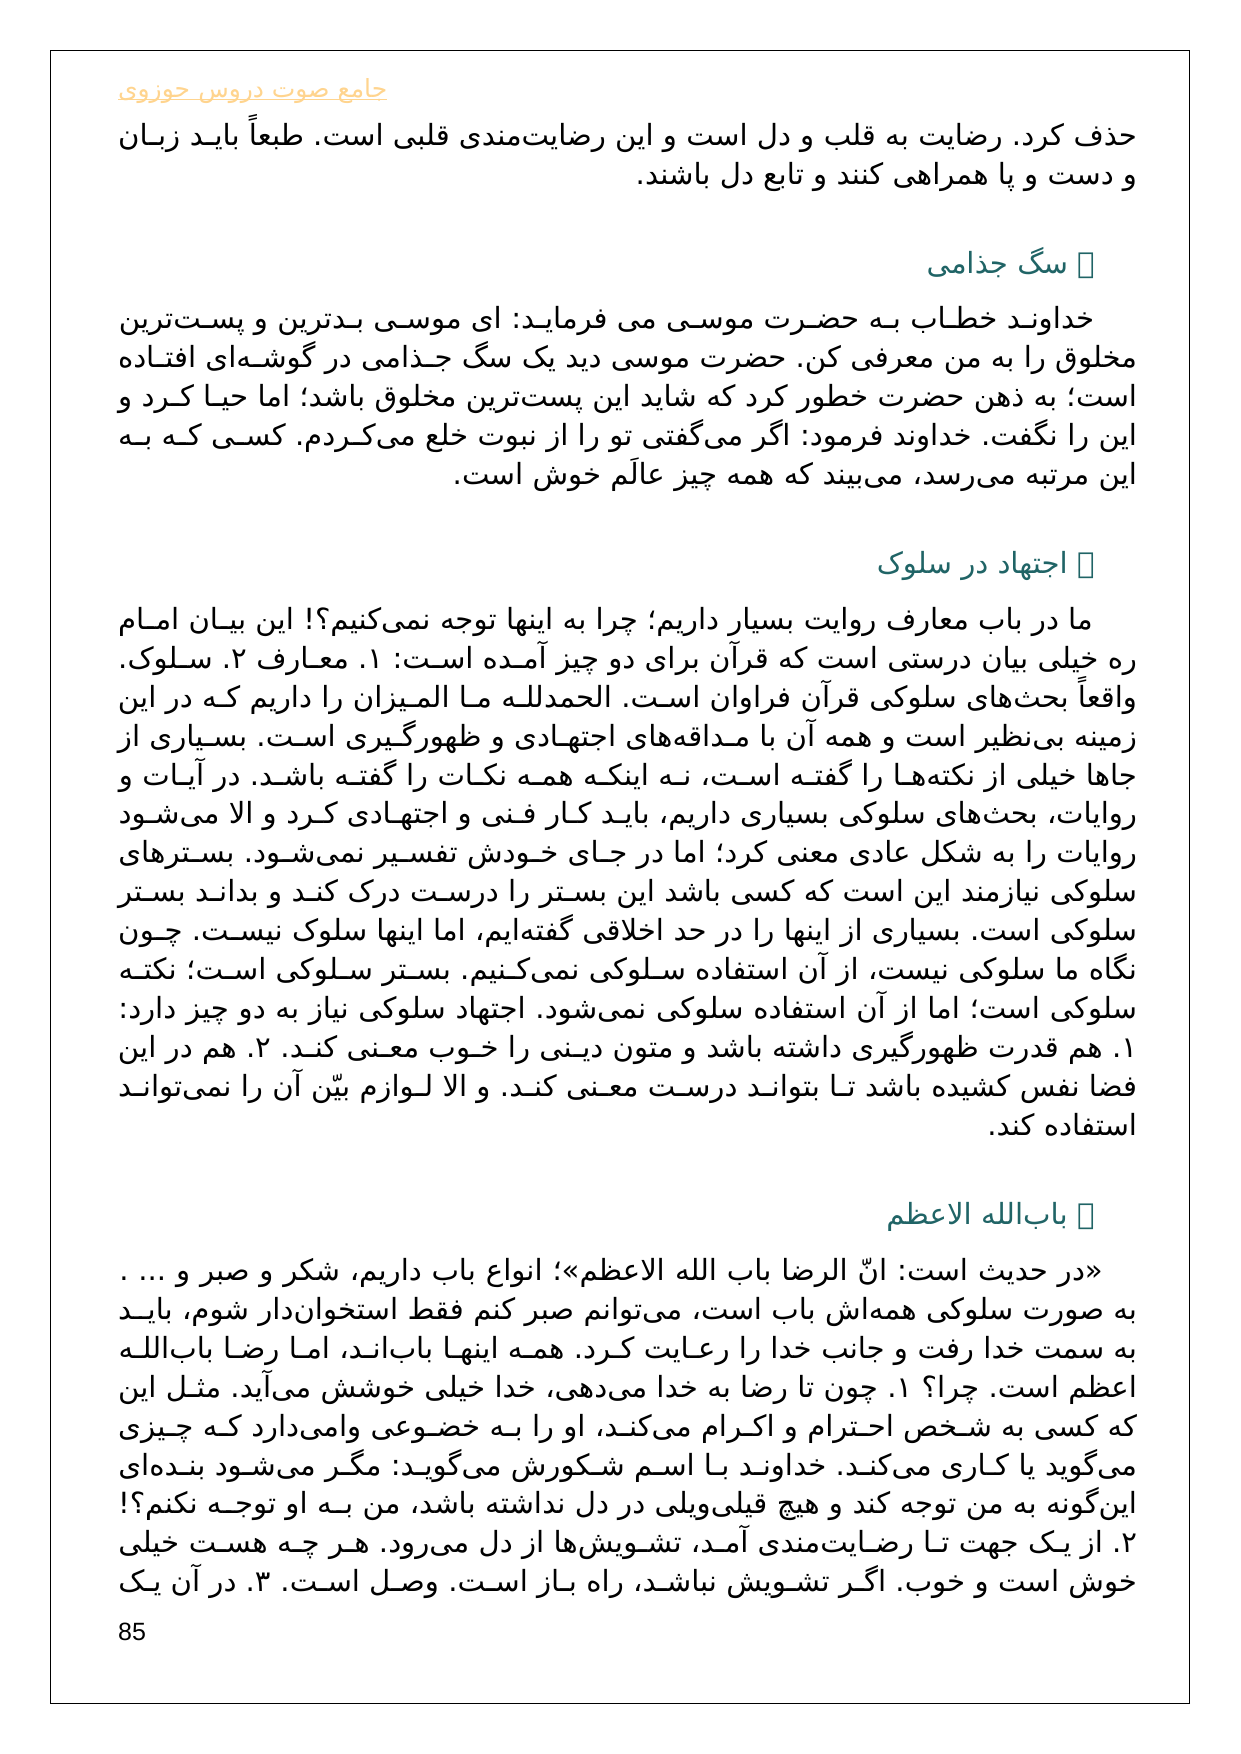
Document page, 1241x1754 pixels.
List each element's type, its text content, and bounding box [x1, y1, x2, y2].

text ما در باب معارف روایت بسیار داریم؛ چرا به اینها توجه نمی‌کنیم؟! این بیان امام ره خیلی بیان درستی است که قرآن برای دو چیز آمده است: ۱. معارف ۲. سلوک. واقعاً بحث‌های سلوکی قرآن فراوان است. الحمدلله ما المیزان را داریم که در این زمینه بی‌نظیر است و همه آن با مداقه‌های اجتهادی و ظهورگیری است. بسیاری از جاها خیلی از نکته‌ها را گفته است، نه اینکه همه نکات را گفته باشد. در آیات و روایات، بحث‌های سلوکی بسیاری داریم، باید کار فنی و اجتهادی کرد و الا می‌شود روایات را به شکل عادی معنی کرد؛ اما در جای خودش تفسیر نمی‌شود. بسترهای سلوکی نیازمند این است که کسی باشد این بستر را درست درک کند و بداند بستر سلوکی است. بسیاری از اینها را در حد اخلاقی گفته‌ایم، اما اینها سلوک نیست. چون نگاه ما سلوکی نیست، از آن استفاده سلوکی نمی‌کنیم. بستر سلوکی است؛ نکته سلوکی است؛ اما از آن استفاده سلوکی نمی‌شود. اجتهاد سلوکی نیاز به دو چیز دارد: ۱. هم قدرت ظهورگیری داشته باشد و متون دینی را خوب معنی کند. ۲. هم در این فضا نفس کشیده باشد تا بتواند درست معنی کند. و الا لوازم بیّن آن را نمی‌تواند استفاده کند. [118, 602, 1137, 1142]
text 🔵 اجتهاد در سلوک [118, 546, 1119, 580]
text 🔵 باب‌الله الاعظم [118, 1197, 1119, 1231]
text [118, 118, 1137, 191]
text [118, 1253, 1137, 1599]
text خداوند خطاب به حضرت موسی می فرماید: ای موسی بدترین و پست‌ترین مخلوق را به من معرفی کن. حضرت موسی دید یک سگ جذامی در گوشه‌ای افتاده است؛ به ذهن حضرت خطور کرد که شاید این پست‌ترین مخلوق باشد؛ اما حیا کرد و این را نگفت. خداوند فرمود: اگر می‌گفتی تو را از نبوت خلع می‌کردم. کسی که به این مرتبه می‌رسد، می‌بیند که همه چیز عالَم خوش است. [118, 302, 1137, 491]
text 🔵 سگ جذامی [118, 246, 1119, 280]
